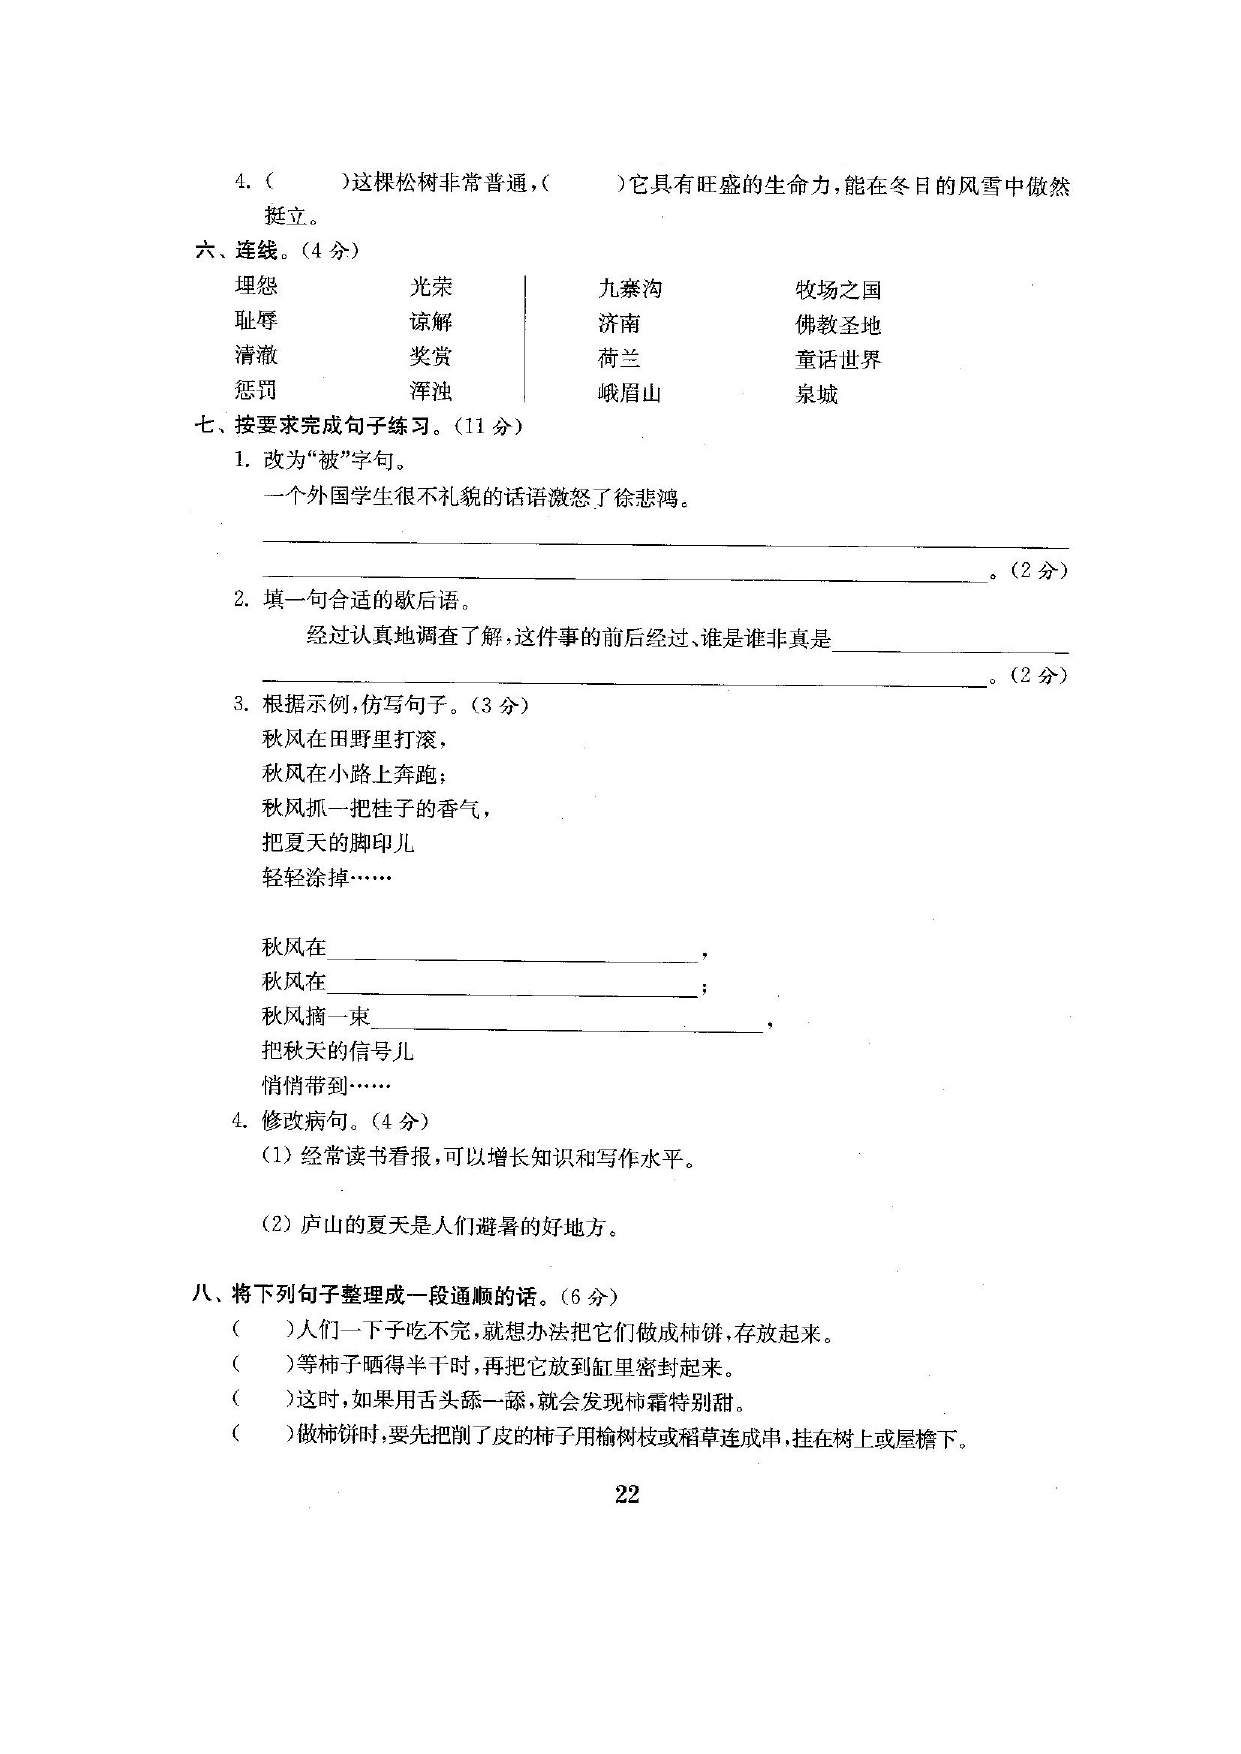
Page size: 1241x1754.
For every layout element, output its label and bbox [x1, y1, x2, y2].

picture [187, 162, 1075, 1511]
